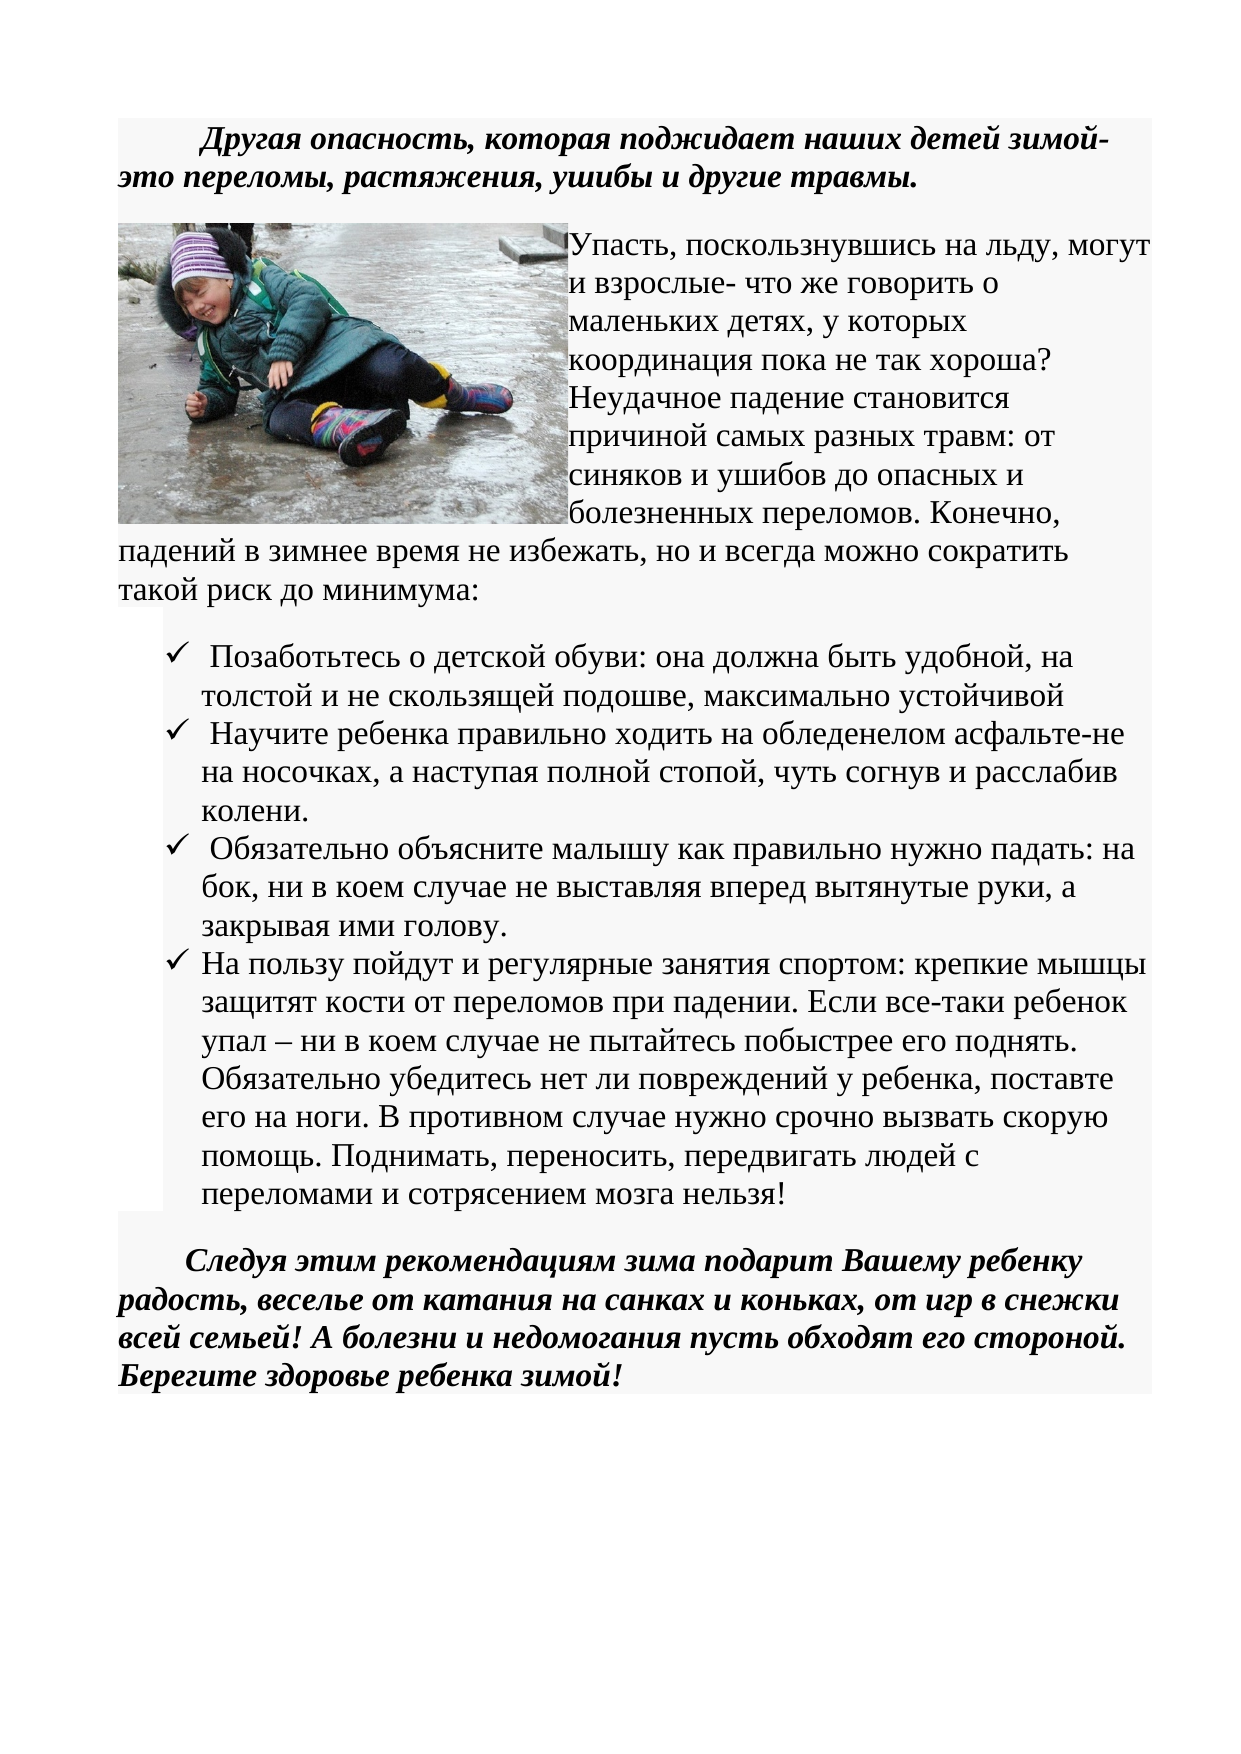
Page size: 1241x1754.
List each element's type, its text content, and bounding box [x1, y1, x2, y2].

picture [118, 223, 569, 524]
list На пользу пойдут и регулярные занятия спортом: крепкие мышцы защитят кости от переломов при падении. Если все-таки ребенок упал – ни в коем случае не пытайтесь побыстрее его поднять. Обязательно убедитесь нет ли повреждений у ребенка, поставте его на ноги. В противном случае нужно срочно вызвать скорую помощь. Поднимать, переносить, передвигать людей с переломами и сотрясением мозга нельзя! [163, 943, 1152, 1211]
list Позаботьтесь о детской обуви: она должна быть удобной, на толстой и не скользящей подошве, максимально устойчивой [163, 636, 1152, 713]
list Обязательно объясните малышу как правильно нужно падать: на бок, ни в коем случае не выставляя вперед вытянутые руки, а закрывая ими голову. [163, 828, 1152, 943]
text Следуя этим рекомендациям зима подарит Вашему ребенку радость, веселье от катания на санках и коньках, от игр в снежки всей семьей! А болезни и недомогания пусть обходят его стороной. Берегите здоровье ребенка зимой! [118, 1241, 1152, 1394]
list Научите ребенка правильно ходить на обледенелом асфальте-не на носочках, а наступая полной стопой, чуть согнув и расслабив колени. [163, 713, 1152, 828]
text Другая опасность, которая поджидает наших детей зимой-это переломы, растяжения, ушибы и другие травмы. [118, 118, 1152, 195]
